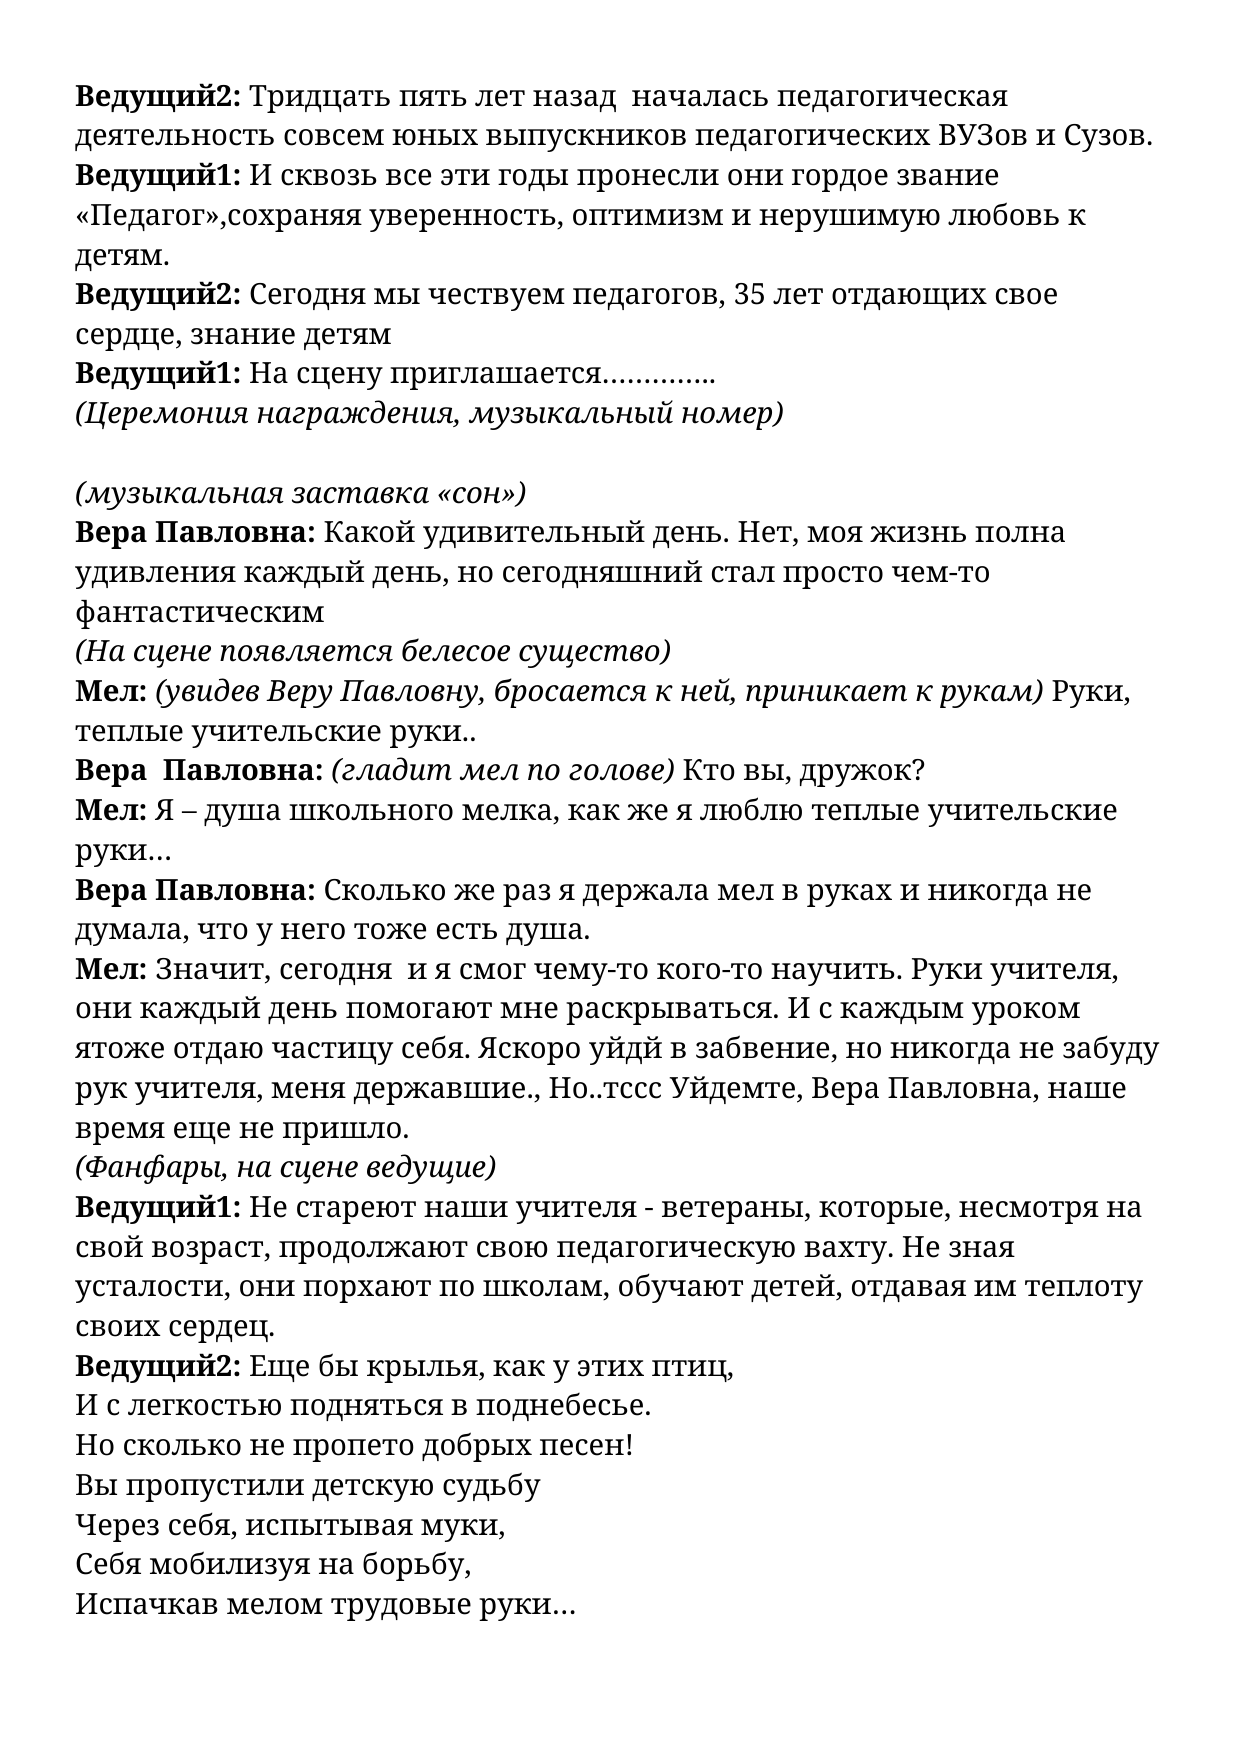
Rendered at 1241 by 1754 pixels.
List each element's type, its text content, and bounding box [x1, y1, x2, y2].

text Ведущий2: Сегодня мы чествуем педагогов, 35 лет отдающих свое сердце, знание детям [75, 273, 1165, 353]
text (Фанфары, на сцене ведущие) [75, 1147, 1165, 1186]
text Вера Павловна: Сколько же раз я держала мел в руках и никогда не думала, что у него тоже есть душа. [75, 869, 1165, 948]
text Мел: Значит, сегодня и я смог чему-то кого-то научить. Руки учителя, они каждый день помогают мне раскрываться. И с каждым уроком ятоже отдаю частицу себя. Яскоро уйдй в забвение, но никогда не забуду рук учителя, меня державшие., Но..тссс Уйдемте, Вера Павловна, наше время еще не пришло. [75, 948, 1165, 1147]
text Вера Павловна: (гладит мел по голове) Кто вы, дружок? [75, 750, 1165, 789]
text Ведущий1: Не стареют наши учителя - ветераны, которые, несмотря на свой возраст, продолжают свою педагогическую вахту. Не зная усталости, они порхают по школам, обучают детей, отдавая им теплоту своих сердец. Ведущий2: Еще бы крылья, как у этих птиц, И с легкостью подняться в поднебесье. Но сколько не пропето добрых песен! Вы пропустили детскую судьбу Через себя, испытывая муки, Себя мобилизуя на борьбу, Испачкав мелом трудовые руки… [75, 1186, 1165, 1623]
text Ведущий1: На сцену приглашается………….. [75, 353, 1165, 392]
text Ведущий1: И сквозь все эти годы пронесли они гордое звание «Педагог»,сохраняя уверенность, оптимизм и нерушимую любовь к детям. [75, 154, 1165, 273]
text Мел: (увидев Веру Павловну, бросается к ней, приникает к рукам) Руки, теплые учительские руки.. [75, 670, 1165, 750]
text Мел: Я – душа школьного мелка, как же я люблю теплые учительские руки… [75, 789, 1165, 869]
text (Церемония награждения, музыкальный номер) [75, 392, 1165, 432]
text Ведущий2: Тридцать пять лет назад началась педагогическая деятельность совсем юных выпускников педагогических ВУЗов и Сузов. [75, 75, 1165, 154]
text Вера Павловна: Какой удивительный день. Нет, моя жизнь полна удивления каждый день, но сегодняшний стал просто чем-то фантастическим [75, 512, 1165, 631]
text (На сцене появляется белесое существо) [75, 631, 1165, 670]
text (музыкальная заставка «сон») [75, 472, 1165, 512]
